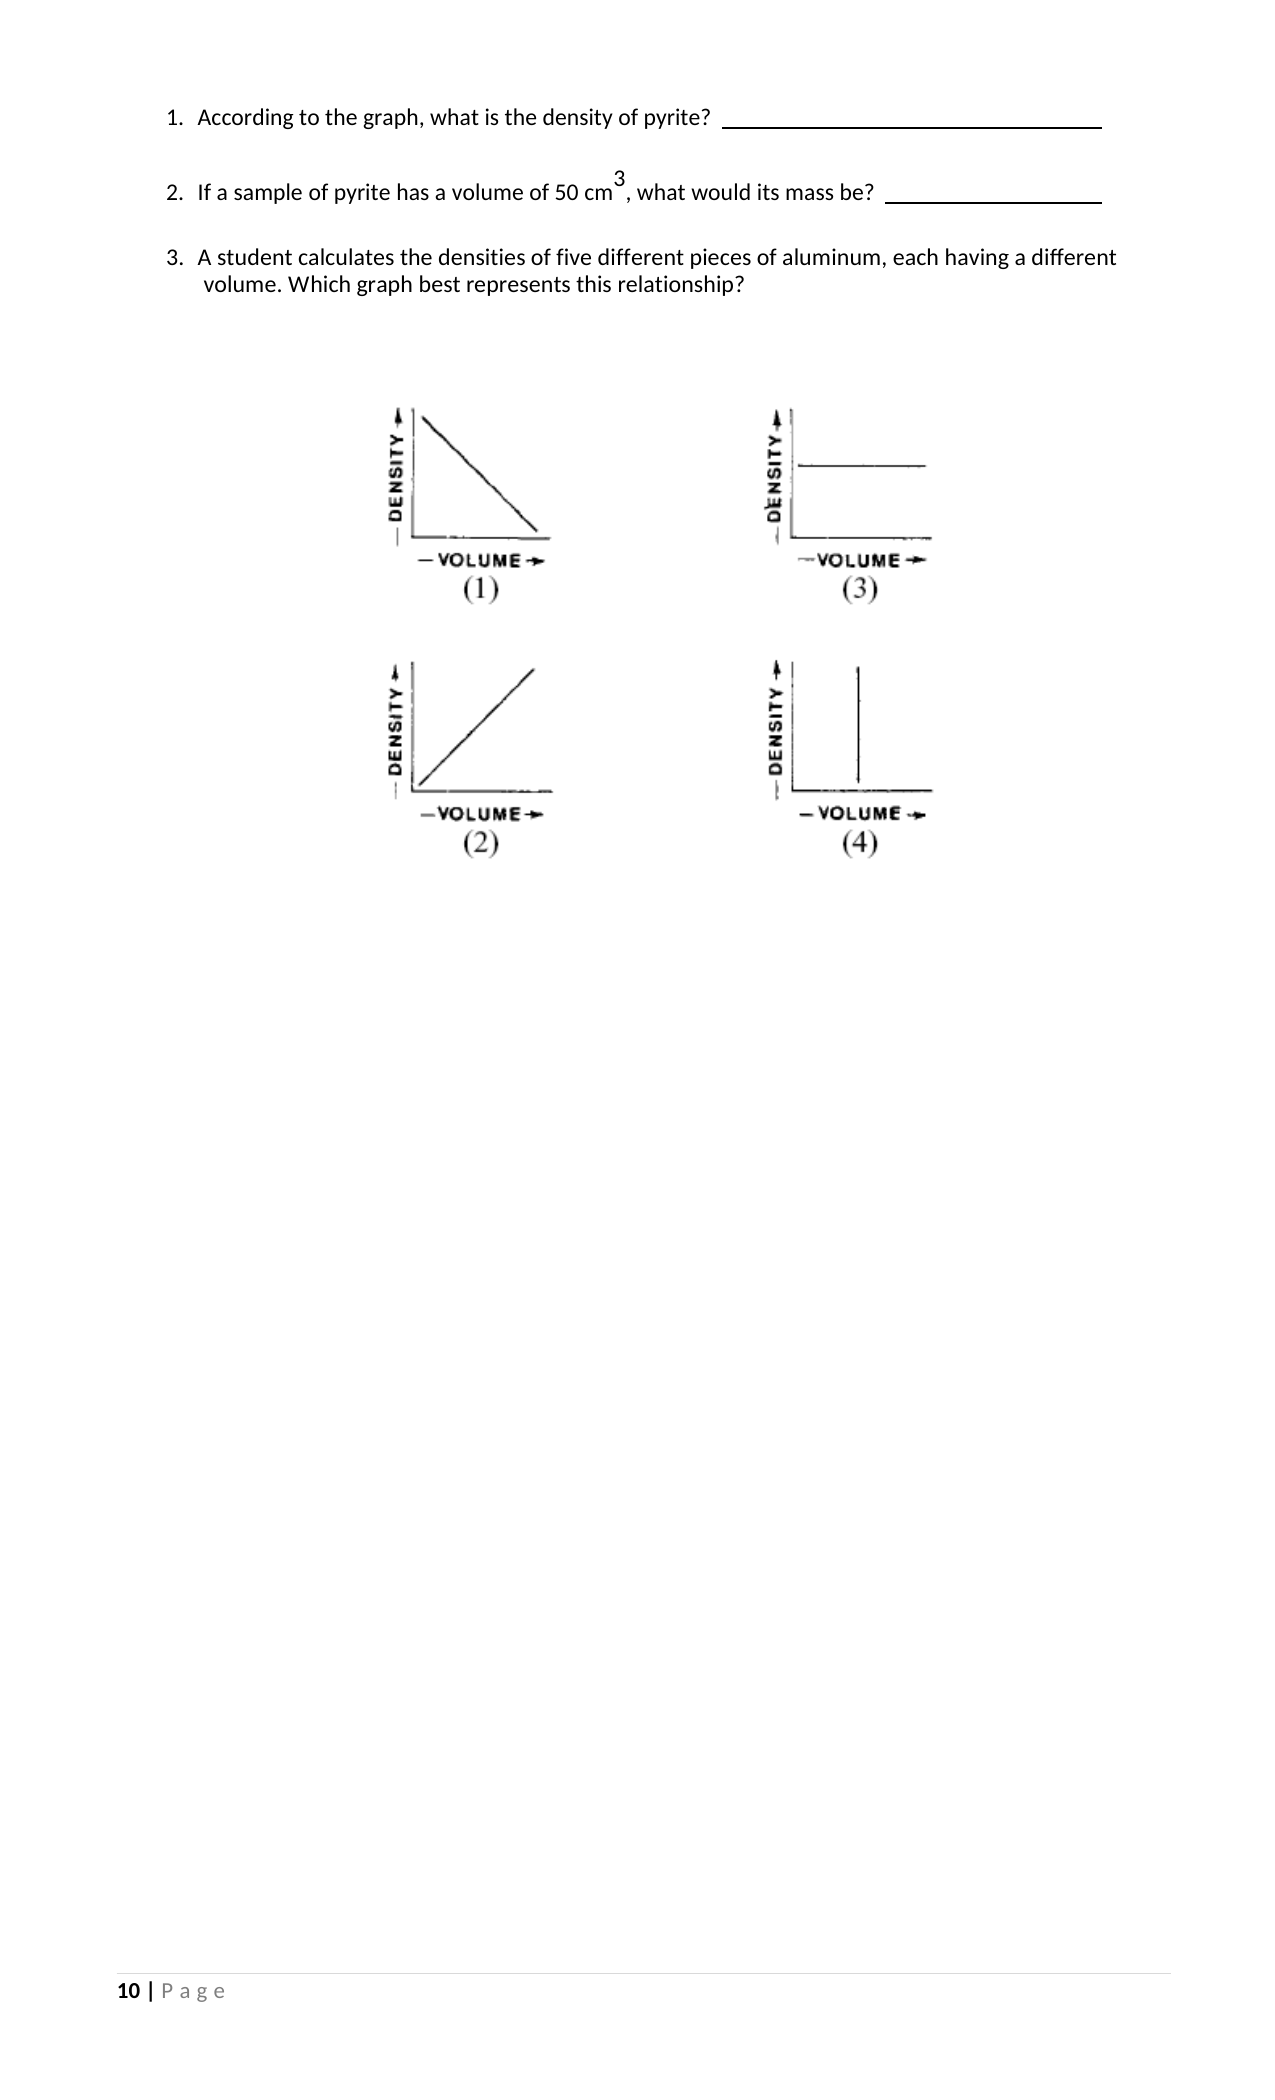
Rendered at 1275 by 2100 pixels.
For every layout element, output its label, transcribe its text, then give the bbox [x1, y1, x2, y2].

text 2. If a sample of pyrite has a volume of 50 cm3, what would its mass be? [166, 163, 1171, 206]
picture [355, 400, 995, 873]
text 3. A student calculates the densities of five different pieces of aluminum, each having a different volume. Which graph best represents this relationship? [166, 244, 1141, 298]
text 1. According to the graph, what is the density of pyrite? [166, 102, 1171, 131]
